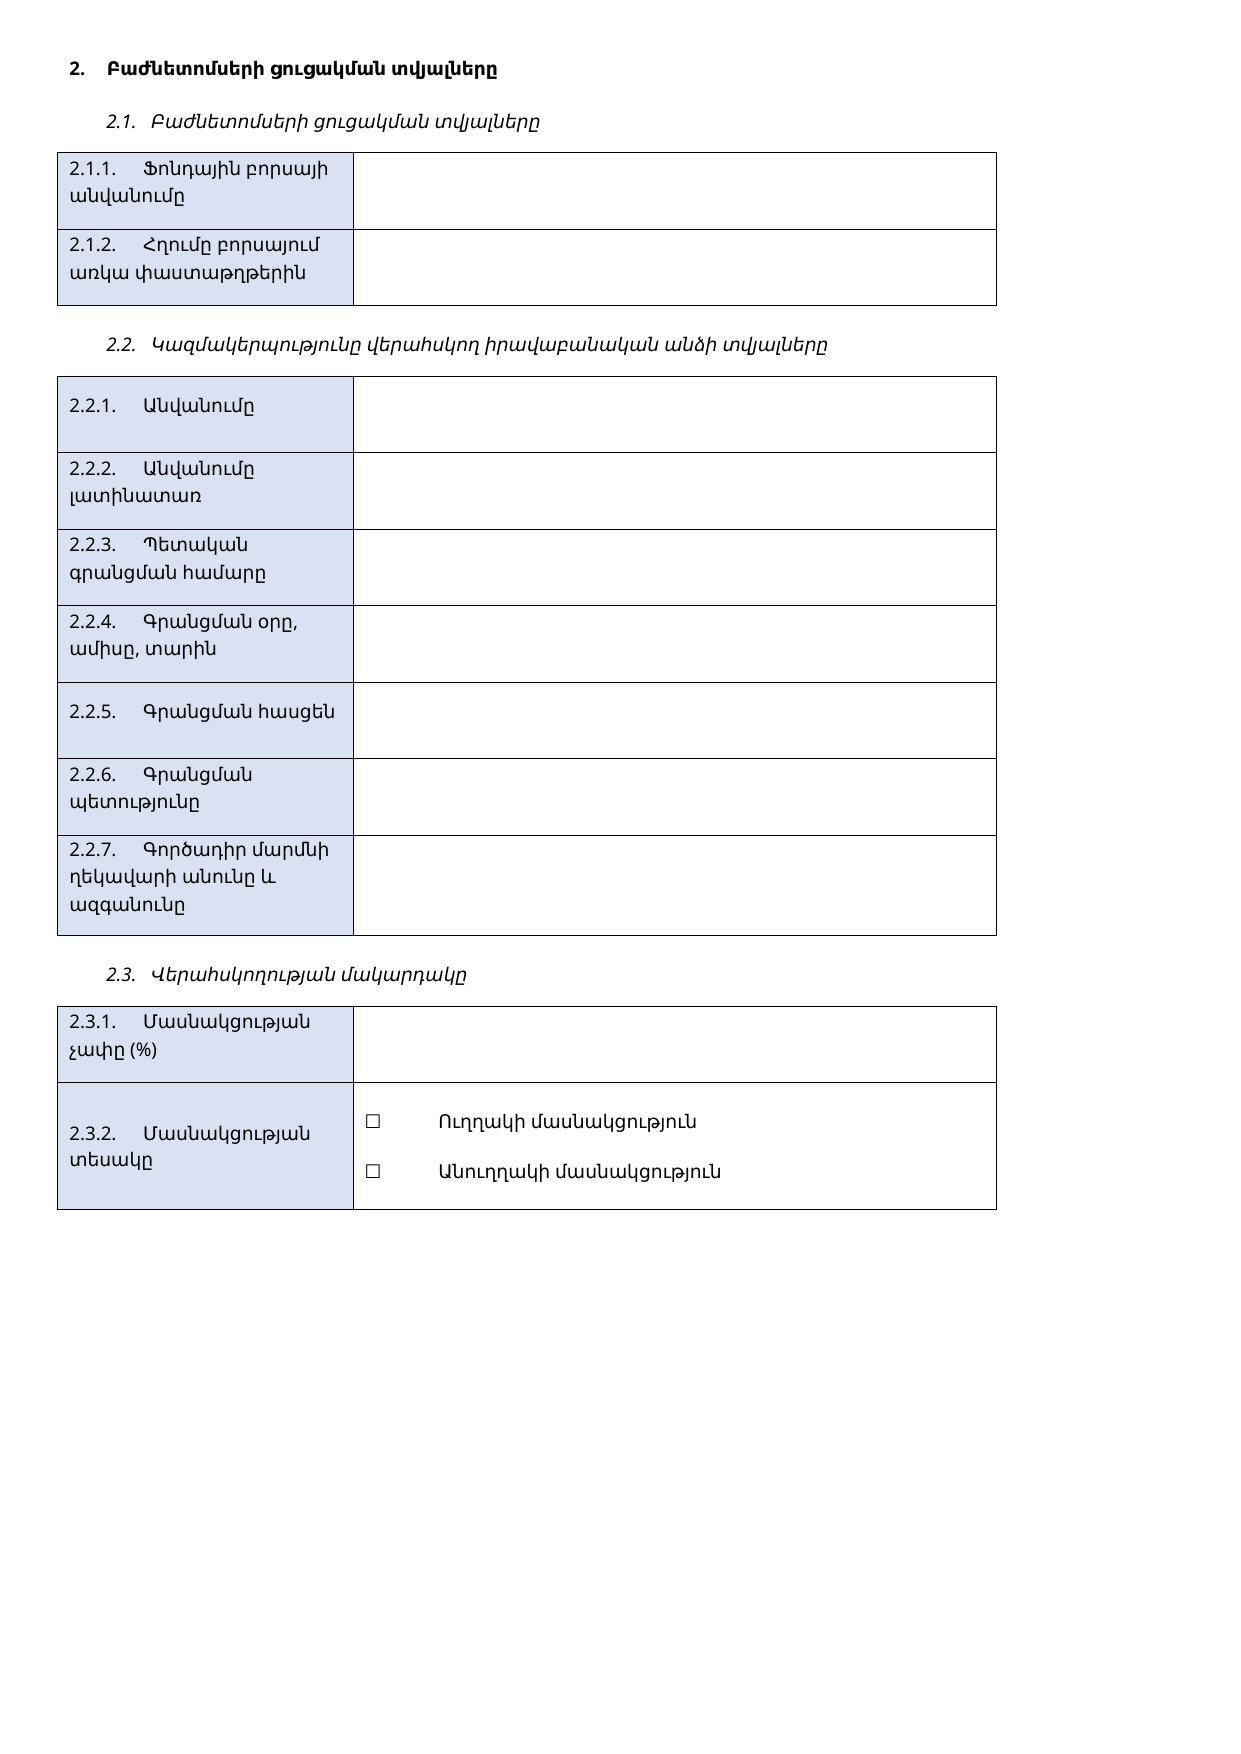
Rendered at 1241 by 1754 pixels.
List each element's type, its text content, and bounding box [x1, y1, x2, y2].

table_cell [354, 606, 996, 682]
list Բաժնետոմսերի ցուցակման տվյալները [106, 108, 1167, 133]
table_header Անվանումը [58, 377, 353, 452]
table_header Ֆոնդային բորսայի անվանումը [58, 153, 353, 229]
table_cell Պետական գրանցման համարը [58, 530, 353, 605]
table_cell [354, 453, 996, 529]
table_cell Գրանցման հասցեն [58, 683, 353, 758]
table_cell [354, 759, 996, 835]
table_cell Մասնակցության տեսակը [58, 1083, 353, 1209]
list Բաժնետոմսերի ցուցակման տվյալները [69, 56, 1167, 81]
table_header [354, 377, 996, 452]
table_cell [354, 230, 996, 305]
table_cell Անվանումը լատինատառ [58, 453, 353, 529]
table_header Մասնակցության չափը (%) [58, 1007, 353, 1082]
table_cell ☐ Ուղղակի մասնակցություն ☐ Անուղղակի մասնակցություն [354, 1083, 996, 1209]
table_cell Գրանցման օրը, ամիսը, տարին [58, 606, 353, 682]
table_cell Գործադիր մարմնի ղեկավարի անունը և ազգանունը [58, 836, 353, 935]
list Կազմակերպությունը վերահսկող իրավաբանական անձի տվյալները [106, 331, 1167, 357]
list Վերահսկողության մակարդակը [106, 961, 1167, 987]
table_header [354, 1007, 996, 1082]
table_cell Գրանցման պետությունը [58, 759, 353, 835]
table_cell Հղումը բորսայում առկա փաստաթղթերին [58, 230, 353, 305]
table_header [354, 153, 996, 229]
table_cell [354, 683, 996, 758]
table_cell [354, 836, 996, 935]
table_cell [354, 530, 996, 605]
